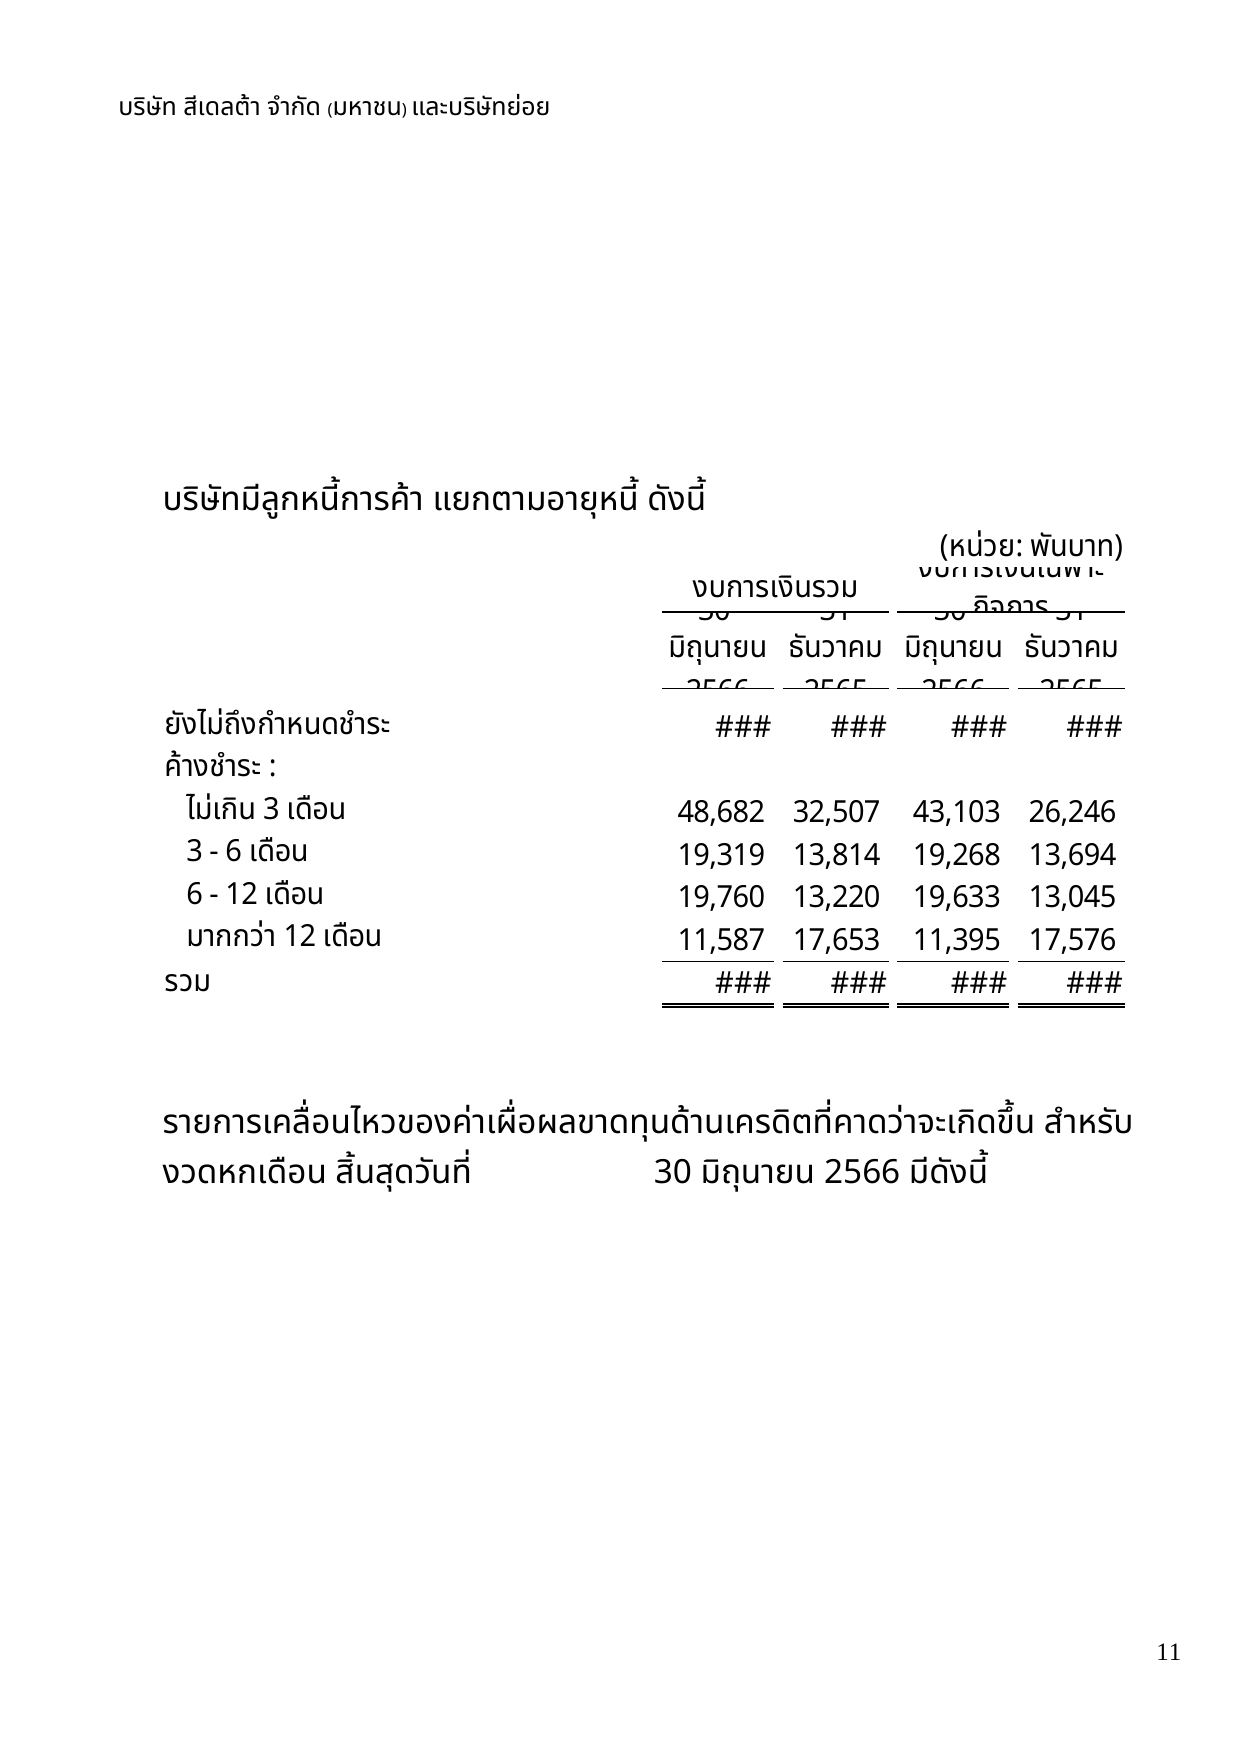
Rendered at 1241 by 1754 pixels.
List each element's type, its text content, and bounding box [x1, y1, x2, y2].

text บริษัทมีลูกหนี้การค้า แยกตามอายุหนี้ ดังนี้ [118, 475, 1181, 525]
text รายการเคลื่อนไหวของค่าเผื่อผลขาดทุนด้านเครดิตที่คาดว่าจะเกิดขึ้น สำหรับงวดหกเดือน สิ้นสุดวันที่ 30 มิถุนายน 2566 มีดังนี้ [162, 525, 1181, 1199]
